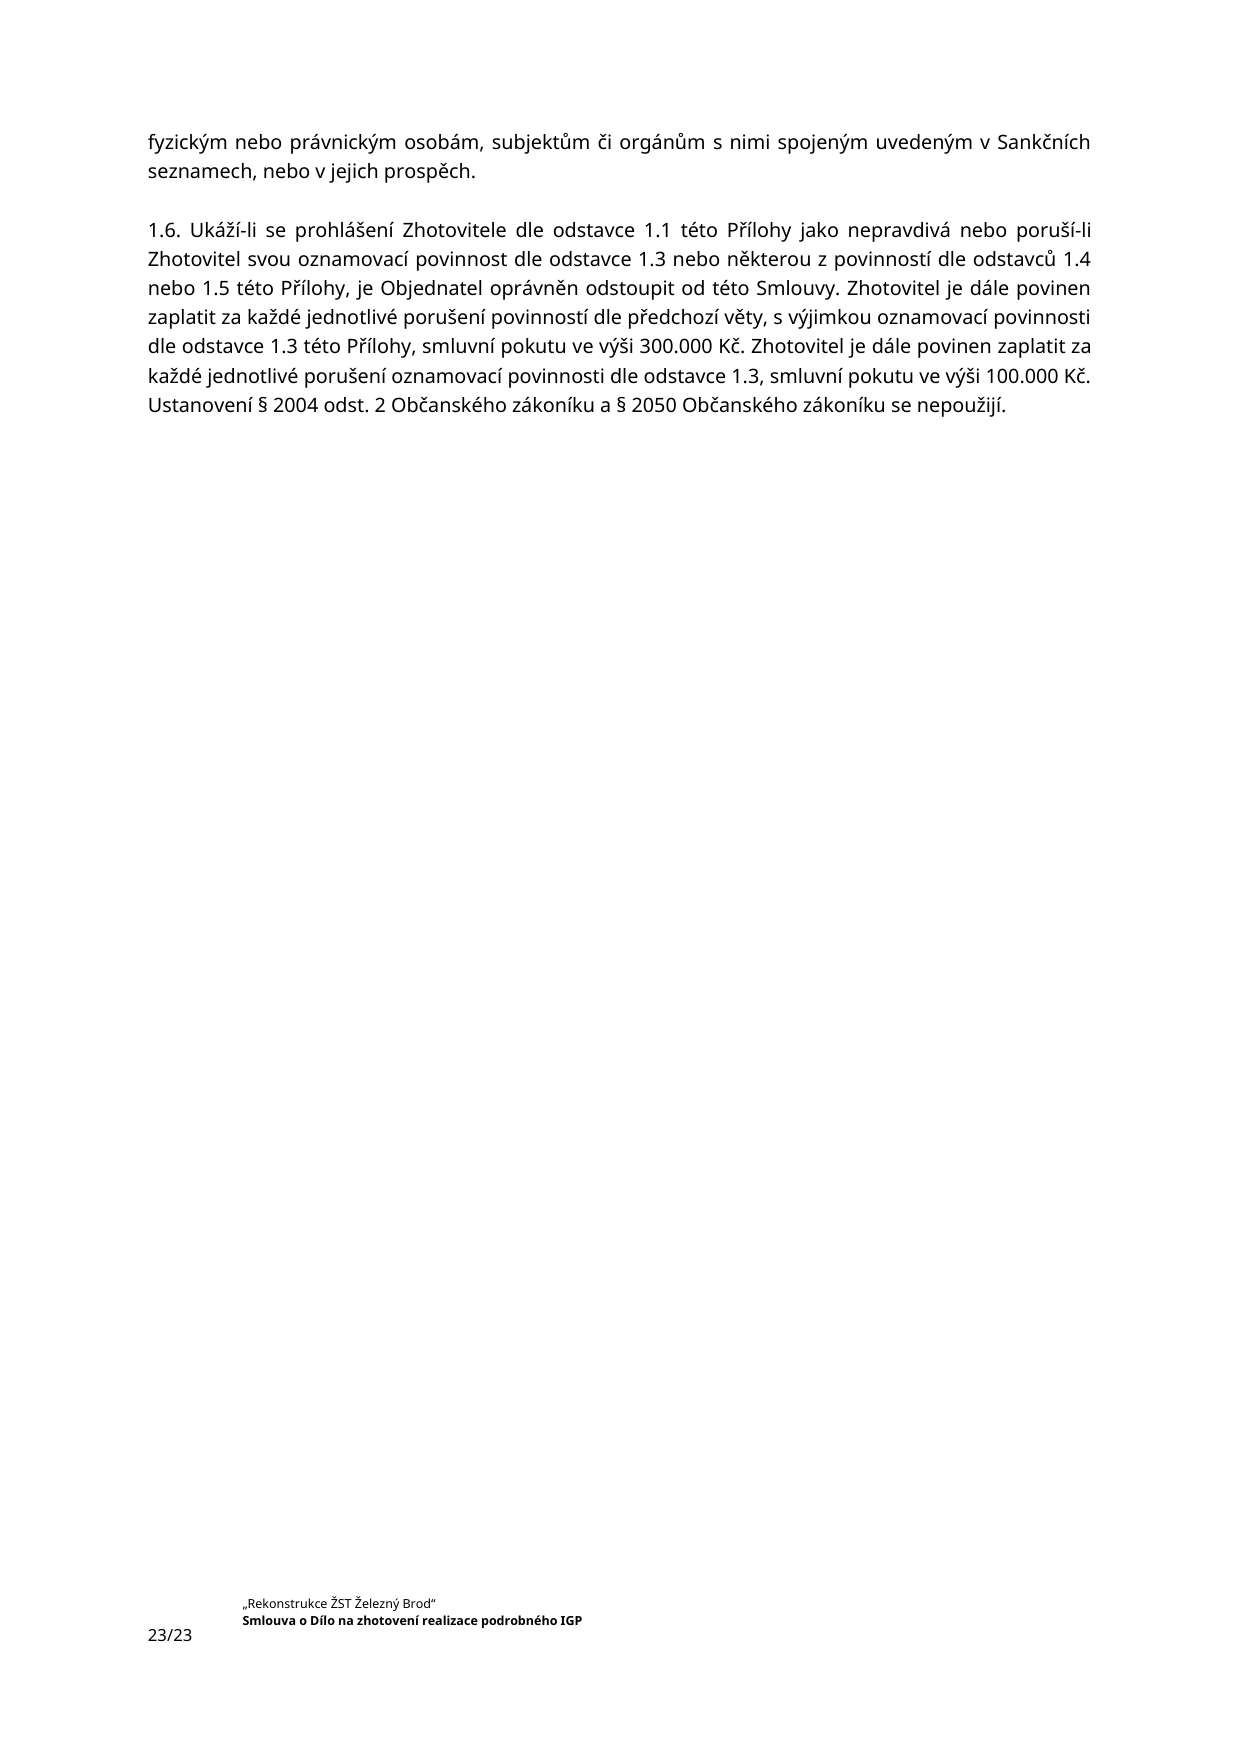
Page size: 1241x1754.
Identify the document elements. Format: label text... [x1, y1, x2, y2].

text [148, 126, 1092, 185]
text 1.6. Ukáží-li se prohlášení Zhotovitele dle odstavce 1.1 této Přílohy jako nepravdivá nebo poruší-li Zhotovitel svou oznamovací povinnost dle odstavce 1.3 nebo některou z povinností dle odstavců 1.4 nebo 1.5 této Přílohy, je Objednatel oprávněn odstoupit od této Smlouvy. Zhotovitel je dále povinen zaplatit za každé jednotlivé porušení povinností dle předchozí věty, s výjimkou oznamovací povinnosti dle odstavce 1.3 této Přílohy, smluvní pokutu ve výši 300.000 Kč. Zhotovitel je dále povinen zaplatit za každé jednotlivé porušení oznamovací povinnosti dle odstavce 1.3, smluvní pokutu ve výši 100.000 Kč. Ustanovení § 2004 odst. 2 Občanského zákoníku a § 2050 Občanského zákoníku se nepoužijí. [148, 214, 1092, 418]
